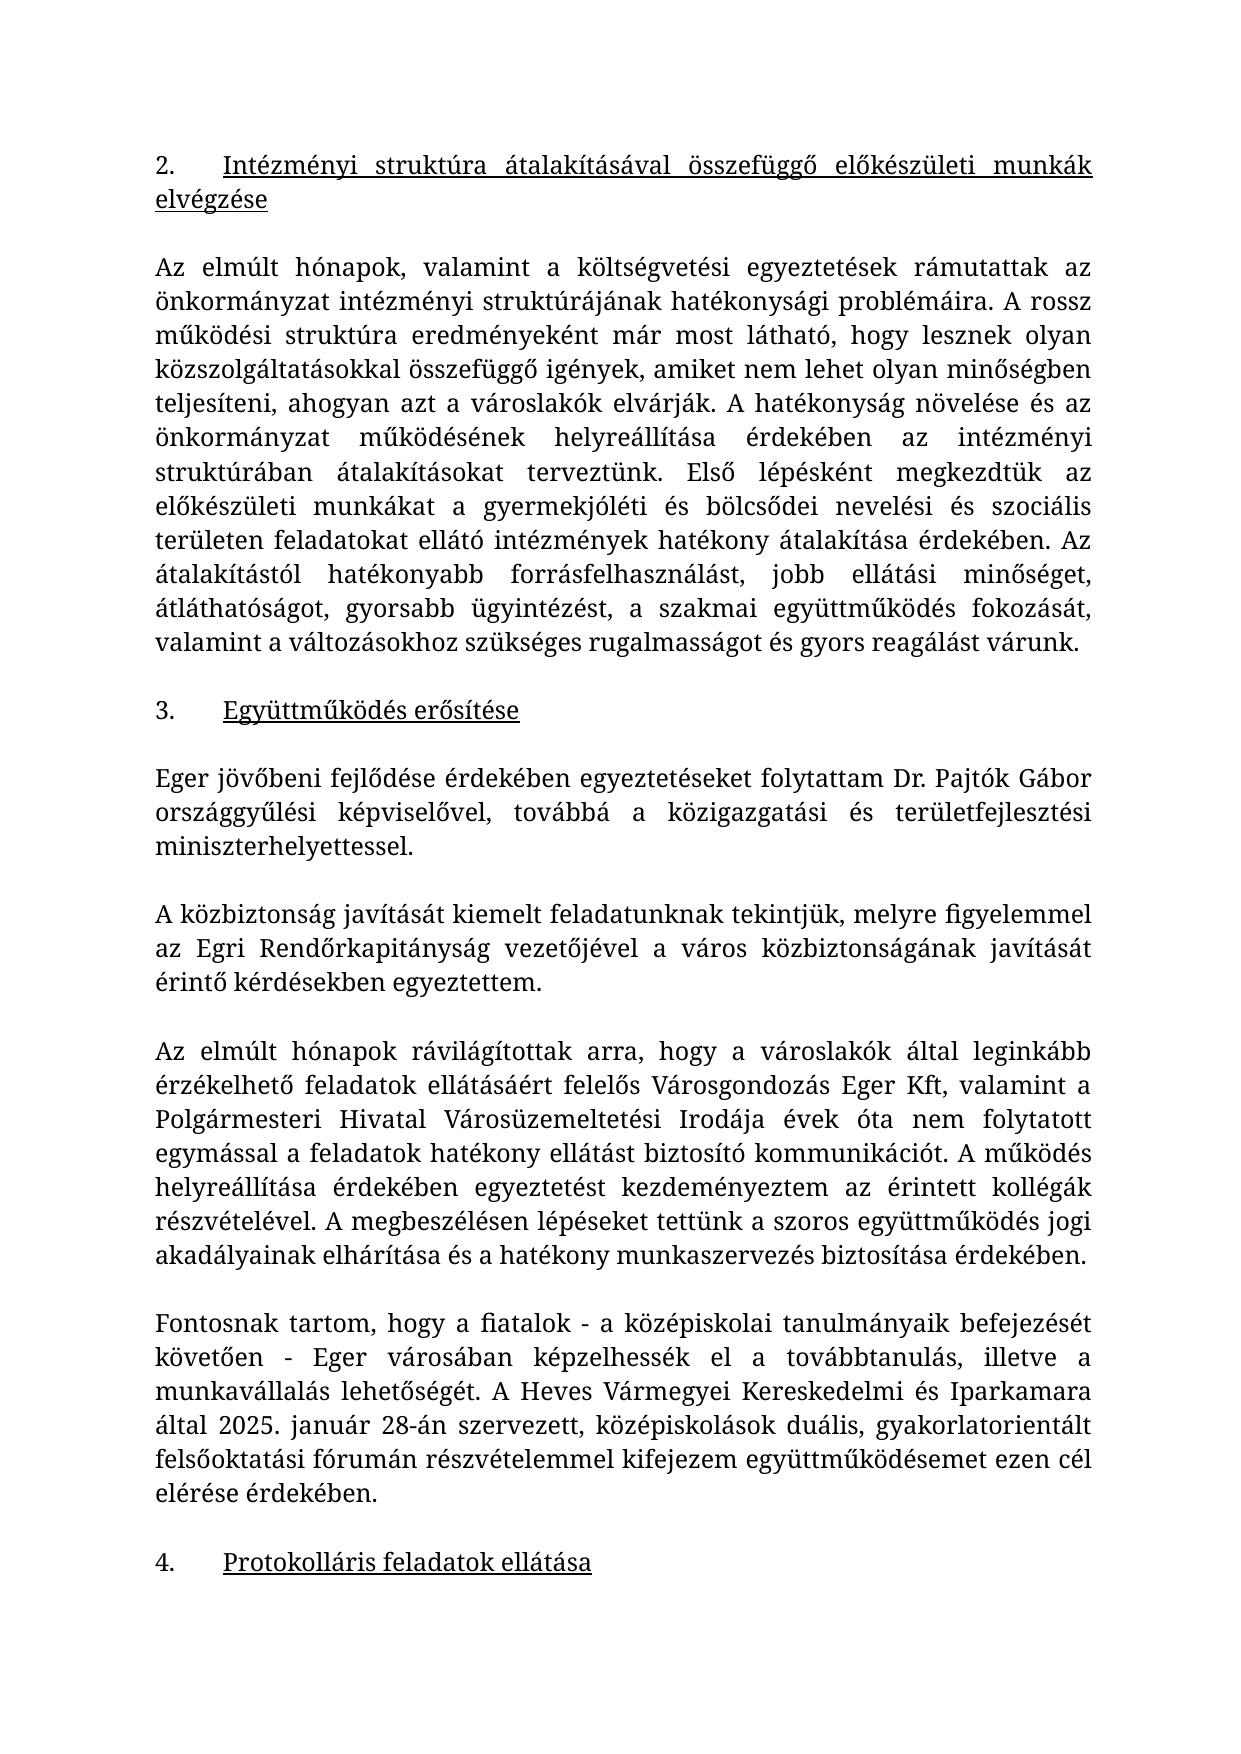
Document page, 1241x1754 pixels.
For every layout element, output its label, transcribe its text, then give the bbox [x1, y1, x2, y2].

list Együttműködés erősítése [155, 693, 1093, 727]
text Az elmúlt hónapok, valamint a költségvetési egyeztetések rámutattak az önkormányzat intézményi struktúrájának hatékonysági problémáira. A rossz működési struktúra eredményeként már most látható, hogy lesznek olyan közszolgáltatásokkal összefüggő igények, amiket nem lehet olyan minőségben teljesíteni, ahogyan azt a városlakók elvárják. A hatékonyság növelése és az önkormányzat működésének helyreállítása érdekében az intézményi struktúrában átalakításokat terveztünk. Első lépésként megkezdtük az előkészületi munkákat a gyermekjóléti és bölcsődei nevelési és szociális területen feladatokat ellátó intézmények hatékony átalakítása érdekében. Az átalakítástól hatékonyabb forrásfelhasználást, jobb ellátási minőséget, átláthatóságot, gyorsabb ügyintézést, a szakmai együttműködés fokozását, valamint a változásokhoz szükséges rugalmasságot és gyors reagálást várunk. [155, 250, 1093, 658]
list Protokolláris feladatok ellátása [155, 1544, 1093, 1578]
list Az elmúlt hónapok rávilágítottak arra, hogy a városlakók által leginkább érzékelhető feladatok ellátásáért felelős Városgondozás Eger Kft, valamint a Polgármesteri Hivatal Városüzemeltetési Irodája évek óta nem folytatott egymással a feladatok hatékony ellátást biztosító kommunikációt. A működés helyreállítása érdekében egyeztetést kezdeményeztem az érintett kollégák részvételével. A megbeszélésen lépéseket tettünk a szoros együttműködés jogi akadályainak elhárítása és a hatékony munkaszervezés biztosítása érdekében. [155, 1033, 1093, 1272]
list Eger jövőbeni fejlődése érdekében egyeztetéseket folytattam Dr. Pajtók Gábor országgyűlési képviselővel, továbbá a közigazgatási és területfejlesztési miniszterhelyettessel. [155, 761, 1093, 863]
list Fontosnak tartom, hogy a fiatalok - a középiskolai tanulmányaik befejezését követően - Eger városában képzelhessék el a továbbtanulás, illetve a munkavállalás lehetőségét. A Heves Vármegyei Kereskedelmi és Iparkamara által 2025. január 28-án szervezett, középiskolások duális, gyakorlatorientált felsőoktatási fórumán részvételemmel kifejezem együttműködésemet ezen cél elérése érdekében. [155, 1306, 1093, 1510]
list A közbiztonság javítását kiemelt feladatunknak tekintjük, melyre figyelemmel az Egri Rendőrkapitányság vezetőjével a város közbiztonságának javítását érintő kérdésekben egyeztettem. [155, 897, 1093, 999]
list Intézményi struktúra átalakításával összefüggő előkészületi munkák elvégzése [155, 148, 1093, 216]
